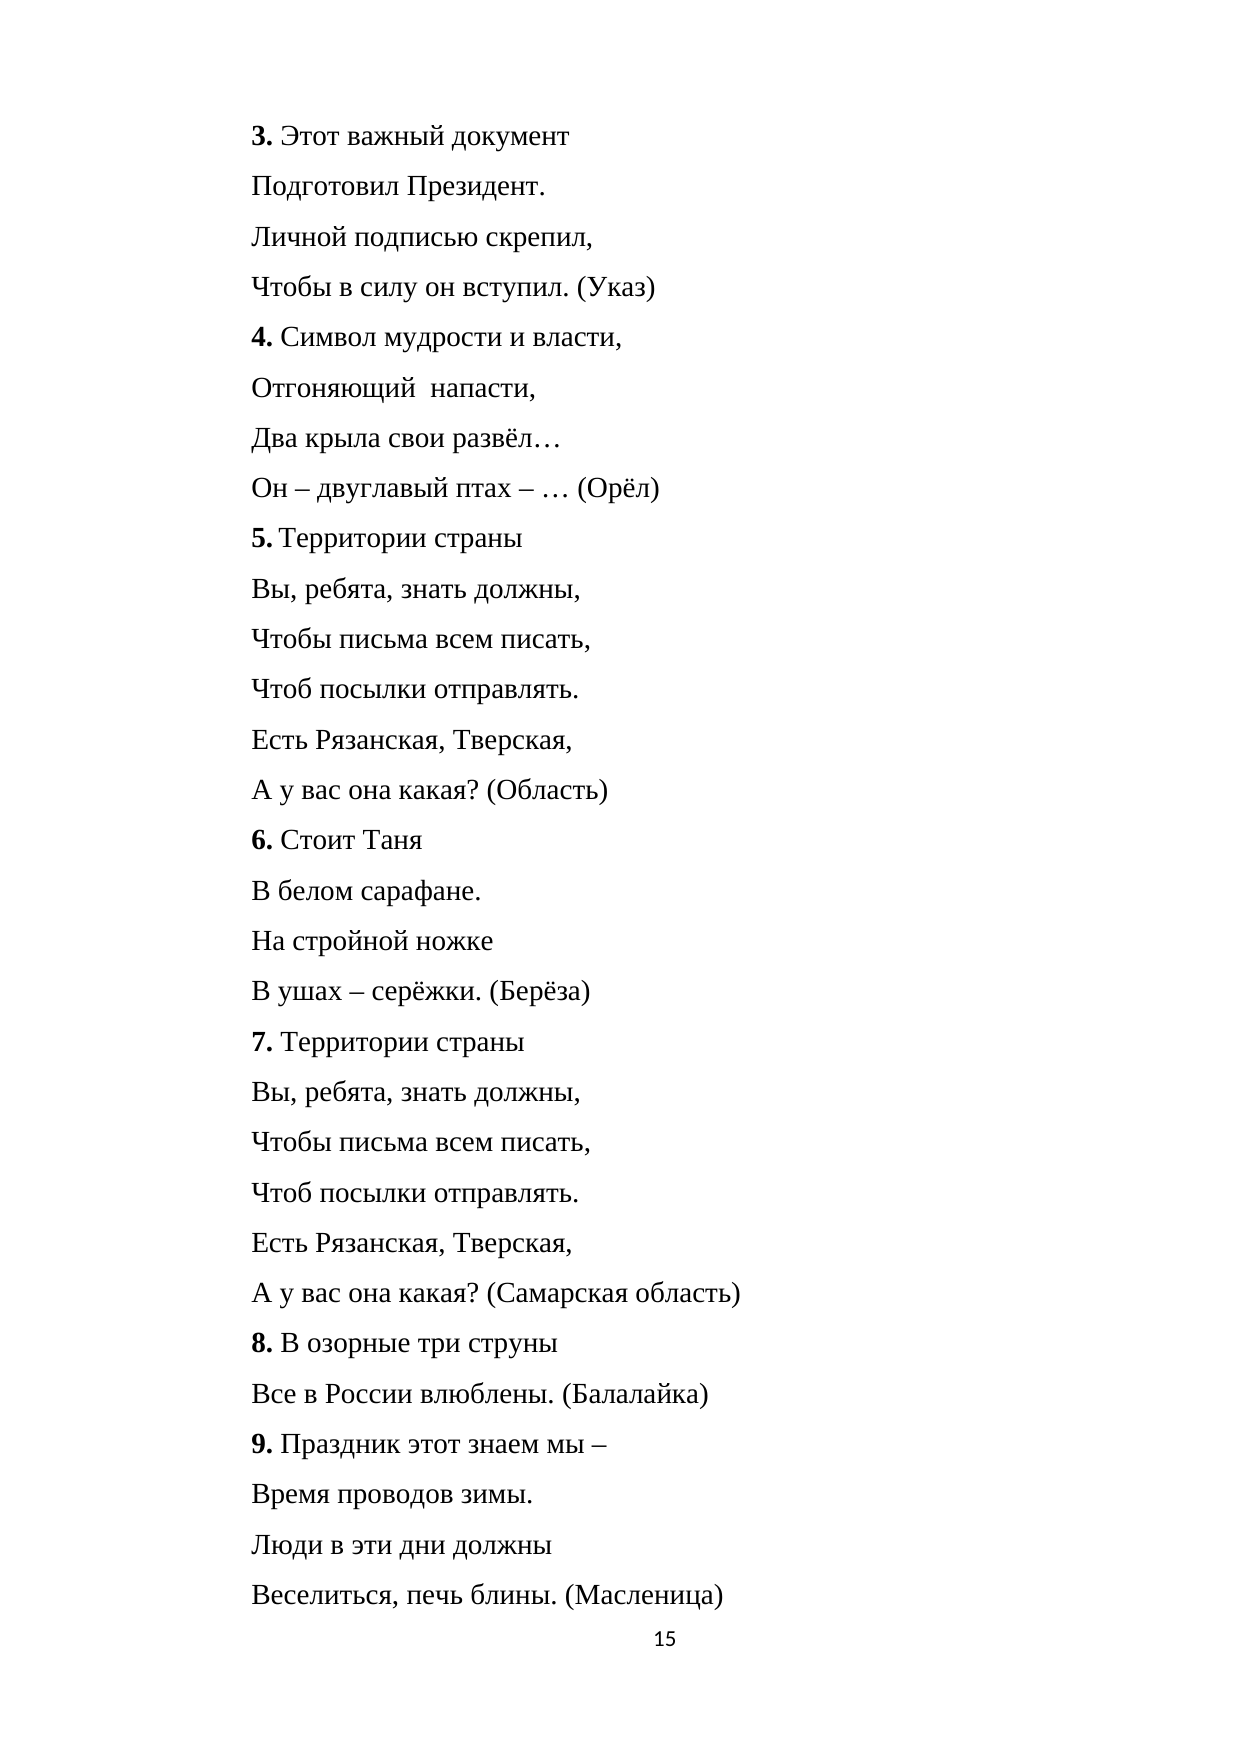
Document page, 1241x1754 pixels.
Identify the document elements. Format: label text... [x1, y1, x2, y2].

text В ушах – серёжки. (Берёза) [177, 973, 1152, 1007]
text 3. Этот важный документ [177, 118, 1152, 152]
text Чтобы письма всем писать, [177, 1124, 1152, 1158]
text 8. В озорные три струны [177, 1326, 1152, 1359]
text Личной подписью скрепил, [177, 219, 1152, 252]
text Чтобы письма всем писать, [177, 621, 1152, 655]
text 7. Территории страны [177, 1024, 1152, 1057]
text Подготовил Президент. [177, 168, 1152, 202]
text 9. Праздник этот знаем мы – [177, 1426, 1152, 1460]
text 4. Символ мудрости и власти, [177, 319, 1152, 353]
text Есть Рязанская, Тверская, [177, 1225, 1152, 1258]
text Отгоняющий напасти, [177, 370, 1152, 403]
text Вы, ребята, знать должны, [177, 571, 1152, 604]
text Есть Рязанская, Тверская, [177, 722, 1152, 755]
text Время проводов зимы. [177, 1477, 1152, 1510]
text А у вас она какая? (Область) [177, 772, 1152, 806]
text Вы, ребята, знать должны, [177, 1074, 1152, 1108]
text 6. Стоит Таня [177, 822, 1152, 856]
text А у вас она какая? (Самарская область) [177, 1275, 1152, 1309]
text Два крыла свои развёл… [177, 420, 1152, 453]
text Чтоб посылки отправлять. [177, 1175, 1152, 1208]
text Веселиться, печь блины. (Масленица) [177, 1577, 1152, 1611]
text Люди в эти дни должны [177, 1527, 1152, 1560]
text Чтоб посылки отправлять. [177, 672, 1152, 705]
text На стройной ножке [177, 923, 1152, 957]
text Чтобы в силу он вступил. (Указ) [177, 269, 1152, 303]
text В белом сарафане. [177, 873, 1152, 906]
text Все в России влюблены. (Балалайка) [177, 1376, 1152, 1409]
text 5. Территории страны [177, 521, 1152, 554]
text Он – двуглавый птах – … (Орёл) [177, 470, 1152, 504]
